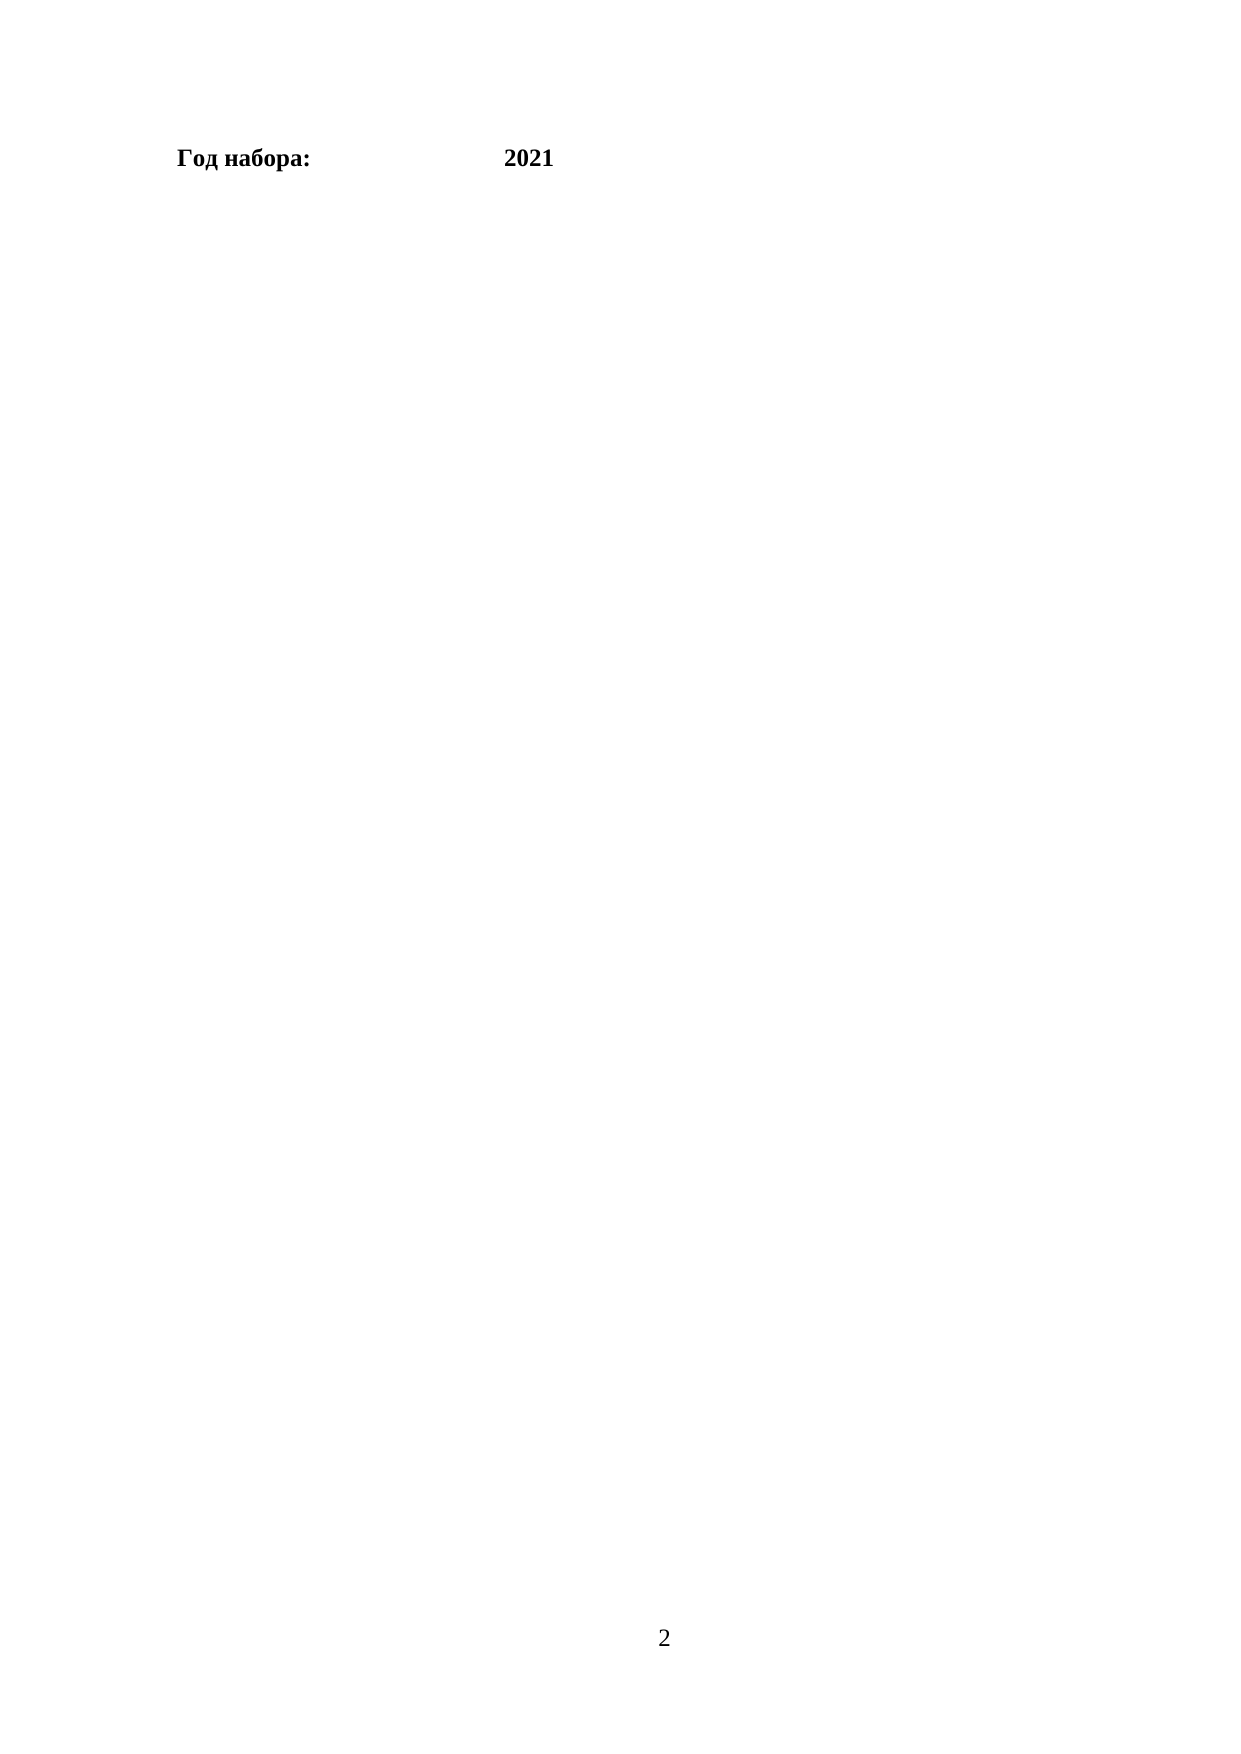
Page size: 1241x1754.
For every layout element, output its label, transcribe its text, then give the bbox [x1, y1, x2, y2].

table_cell 2021 [493, 118, 1140, 186]
table_cell Год набора: [166, 118, 493, 186]
